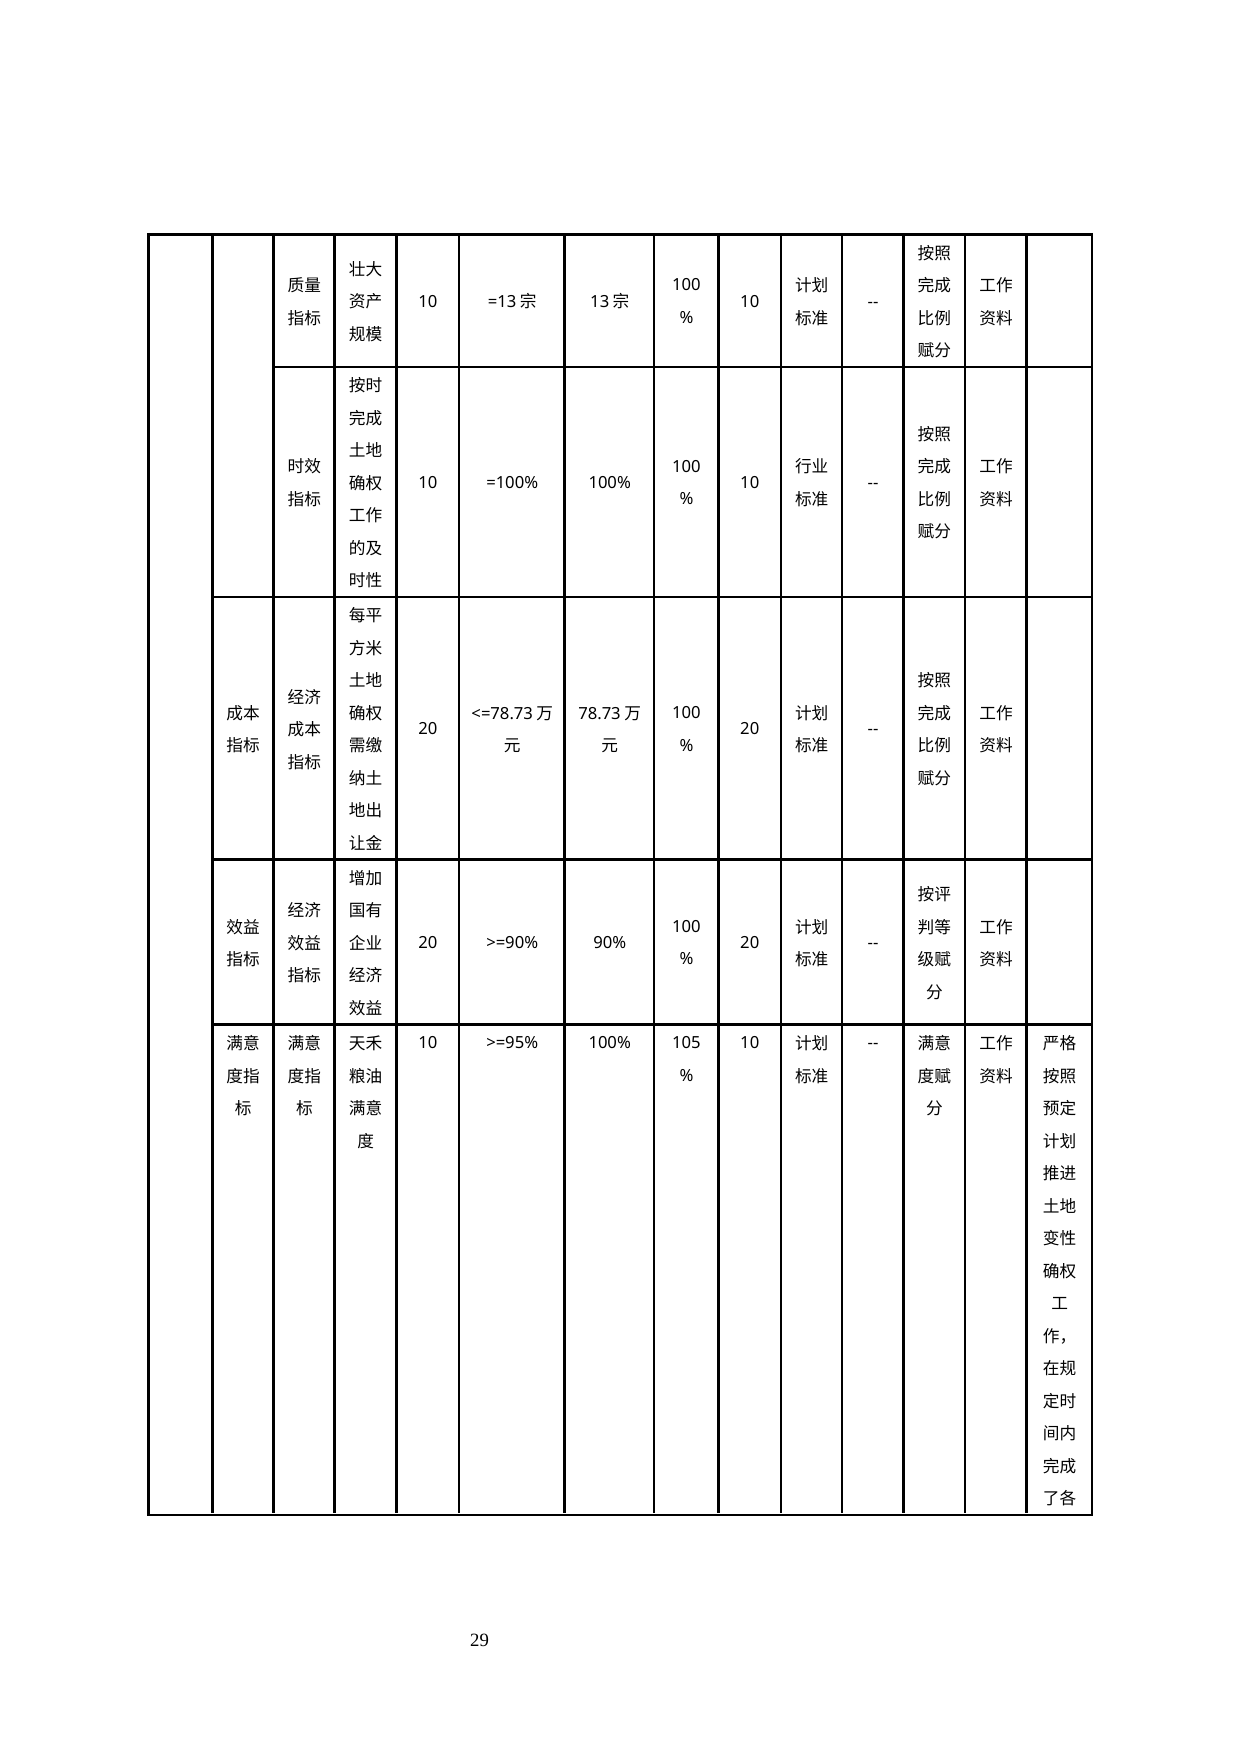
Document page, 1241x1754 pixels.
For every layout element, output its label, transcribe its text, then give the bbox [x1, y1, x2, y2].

table_cell 经济效益指标 [275, 861, 333, 1023]
table_cell 效益指标 [214, 861, 272, 1023]
table_cell 按照完成比例赋分 [905, 598, 964, 858]
table_cell 增加国有企业经济效益 [336, 861, 395, 1023]
table_cell 100% [655, 861, 717, 1023]
table_cell [1028, 236, 1091, 366]
table_cell 时效指标 [275, 368, 333, 596]
table_cell 成本指标 [214, 598, 272, 858]
table_cell 计划标准 [782, 1026, 841, 1513]
table_cell 100% [655, 236, 717, 366]
table_cell 78.73万元 [566, 598, 653, 858]
table_cell -- [843, 1026, 902, 1513]
table_cell 10 [720, 1026, 780, 1513]
table_cell 10 [398, 368, 458, 596]
table_cell 工作资料 [966, 1026, 1025, 1513]
table_cell 行业标准 [782, 368, 841, 596]
table_cell 10 [398, 236, 458, 366]
table_cell 工作资料 [966, 236, 1025, 366]
table_cell 按评判等级赋分 [905, 861, 964, 1023]
table_cell 100% [566, 368, 653, 596]
table_cell >=95% [460, 1026, 563, 1513]
table_cell 105% [655, 1026, 717, 1513]
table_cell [1028, 1026, 1091, 1513]
table_cell -- [843, 236, 902, 366]
table_cell -- [843, 861, 902, 1023]
table_cell 100% [655, 598, 717, 858]
table_cell 计划标准 [782, 598, 841, 858]
table_cell 质量指标 [275, 236, 333, 366]
table_cell 工作资料 [966, 598, 1025, 858]
table_cell 20 [398, 598, 458, 858]
table_cell 按照完成比例赋分 [905, 236, 964, 366]
table_cell 计划标准 [782, 861, 841, 1023]
table_cell 100% [655, 368, 717, 596]
table_cell >=90% [460, 861, 563, 1023]
table_cell 天禾粮油满意度 [336, 1026, 395, 1513]
table_cell 每平方米土地确权需缴纳土地出让金 [336, 598, 395, 858]
table_cell -- [843, 598, 902, 858]
table_cell [1028, 598, 1091, 858]
table_cell 壮大资产规模 [336, 236, 395, 366]
table_cell 按时完成土地确权工作的及时性 [336, 368, 395, 596]
table_cell 13宗 [566, 236, 653, 366]
table_cell <=78.73万元 [460, 598, 563, 858]
table_cell 10 [398, 1026, 458, 1513]
table_cell 经济成本指标 [275, 598, 333, 858]
table_cell [1028, 861, 1091, 1023]
table_cell =13宗 [460, 236, 563, 366]
table_cell 20 [720, 598, 780, 858]
table_cell 20 [398, 861, 458, 1023]
table_cell 按照完成比例赋分 [905, 368, 964, 596]
table_cell 90% [566, 861, 653, 1023]
table_cell 工作资料 [966, 861, 1025, 1023]
table_cell -- [843, 368, 902, 596]
table_cell 满意度赋分 [905, 1026, 964, 1513]
table_cell 10 [720, 368, 780, 596]
table_cell =100% [460, 368, 563, 596]
table_cell 工作资料 [966, 368, 1025, 596]
table_cell 满意度指标 [275, 1026, 333, 1513]
table_cell 100% [566, 1026, 653, 1513]
table_cell [1028, 368, 1091, 596]
table_cell 计划标准 [782, 236, 841, 366]
table_cell 10 [720, 236, 780, 366]
table_cell 满意度指标 [214, 1026, 272, 1513]
table_cell 20 [720, 861, 780, 1023]
